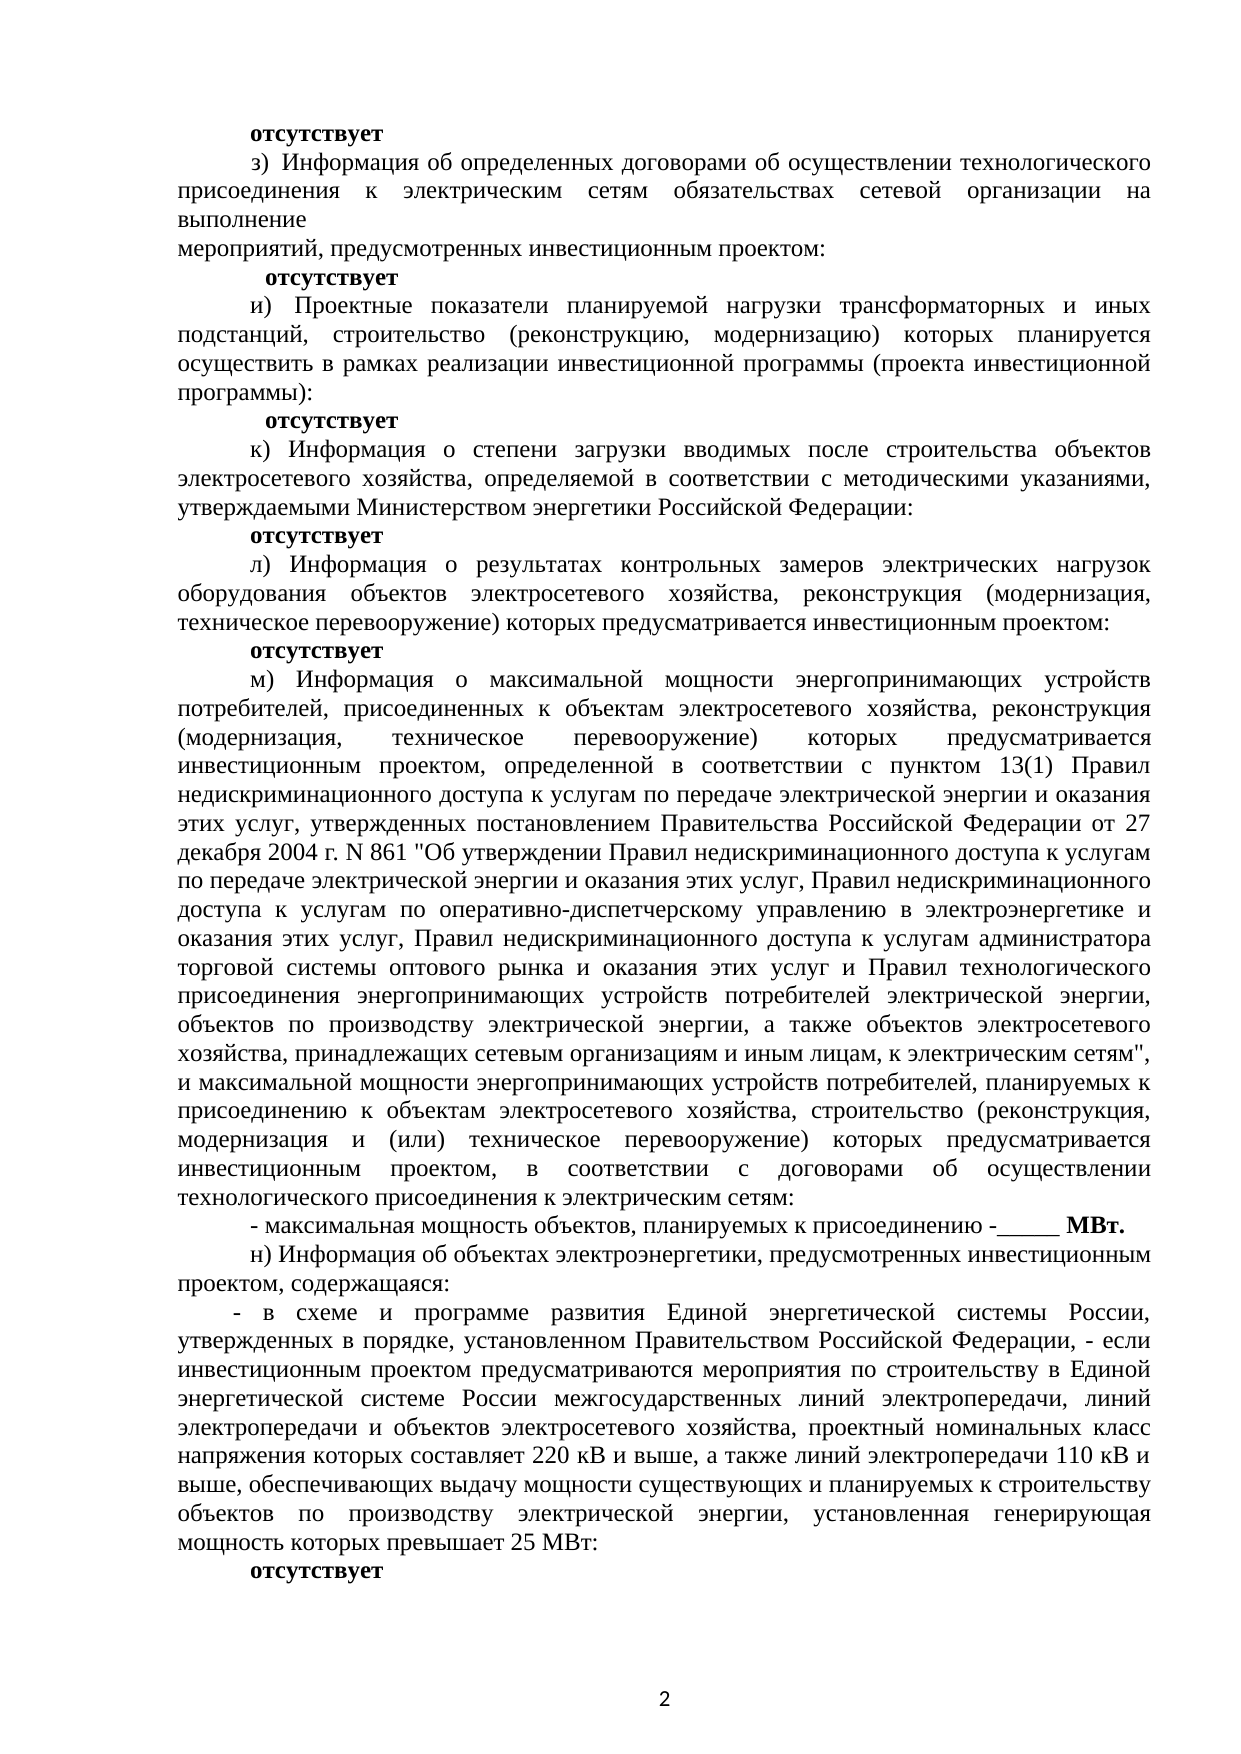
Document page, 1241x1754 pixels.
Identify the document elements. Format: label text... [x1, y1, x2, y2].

text отсутствует [177, 1556, 1152, 1584]
text отсутствует [177, 636, 1152, 664]
text - максимальная мощность объектов, планируемых к присоединению -_____ МВт. [177, 1211, 1152, 1239]
text з) Информация об определенных договорами об осуществлении технологического присоединения к электрическим сетям обязательствах сетевой организации на выполнение мероприятий, предусмотренных инвестиционным проектом: [177, 147, 1152, 262]
text и) Проектные показатели планируемой нагрузки трансформаторных и иных подстанций, строительство (реконструкцию, модернизацию) которых планируется осуществить в рамках реализации инвестиционной программы (проекта инвестиционной программы): [177, 291, 1152, 406]
text отсутствует [177, 521, 1152, 549]
text отсутствует [265, 262, 1152, 291]
text л) Информация о результатах контрольных замеров электрических нагрузок оборудования объектов электросетевого хозяйства, реконструкция (модернизация, техническое перевооружение) которых предусматривается инвестиционным проектом: [177, 549, 1152, 636]
text м) Информация о максимальной мощности энергопринимающих устройств потребителей, присоединенных к объектам электросетевого хозяйства, реконструкция (модернизация, техническое перевооружение) которых предусматривается инвестиционным проектом, определенной в соответствии с пунктом 13(1) Правил недискриминационного доступа к услугам по передаче электрической энергии и оказания этих услуг, утвержденных постановлением Правительства Российской Федерации от 27 декабря 2004 г. N 861 "Об утверждении Правил недискриминационного доступа к услугам по передаче электрической энергии и оказания этих услуг, Правил недискриминационного доступа к услугам по оперативно-диспетчерскому управлению в электроэнергетике и оказания этих услуг, Правил недискриминационного доступа к услугам администратора торговой системы оптового рынка и оказания этих услуг и Правил технологического присоединения энергопринимающих устройств потребителей электрической энергии, объектов по производству электрической энергии, а также объектов электросетевого хозяйства, принадлежащих сетевым организациям и иным лицам, к электрическим сетям", и максимальной мощности энергопринимающих устройств потребителей, планируемых к присоединению к объектам электросетевого хозяйства, строительство (реконструкция, модернизация и (или) техническое перевооружение) которых предусматривается инвестиционным проектом, в соответствии с договорами об осуществлении технологического присоединения к электрическим сетям: [177, 664, 1152, 1211]
text отсутствует [265, 406, 1152, 434]
text - в схеме и программе развития Единой энергетической системы России, утвержденных в порядке, установленном Правительством Российской Федерации, - если инвестиционным проектом предусматриваются мероприятия по строительству в Единой энергетической системе России межгосударственных линий электропередачи, линий электропередачи и объектов электросетевого хозяйства, проектный номинальных класс напряжения которых составляет 220 кВ и выше, а также линий электропередачи 110 кВ и выше, обеспечивающих выдачу мощности существующих и планируемых к строительству объектов по производству электрической энергии, установленная генерирующая мощность которых превышает 25 МВт: [177, 1297, 1152, 1556]
text н) Информация об объектах электроэнергетики, предусмотренных инвестиционным проектом, содержащаяся: [177, 1239, 1152, 1297]
text отсутствует [250, 118, 1152, 147]
text к) Информация о степени загрузки вводимых после строительства объектов электросетевого хозяйства, определяемой в соответствии с методическими указаниями, утверждаемыми Министерством энергетики Российской Федерации: [177, 434, 1152, 521]
